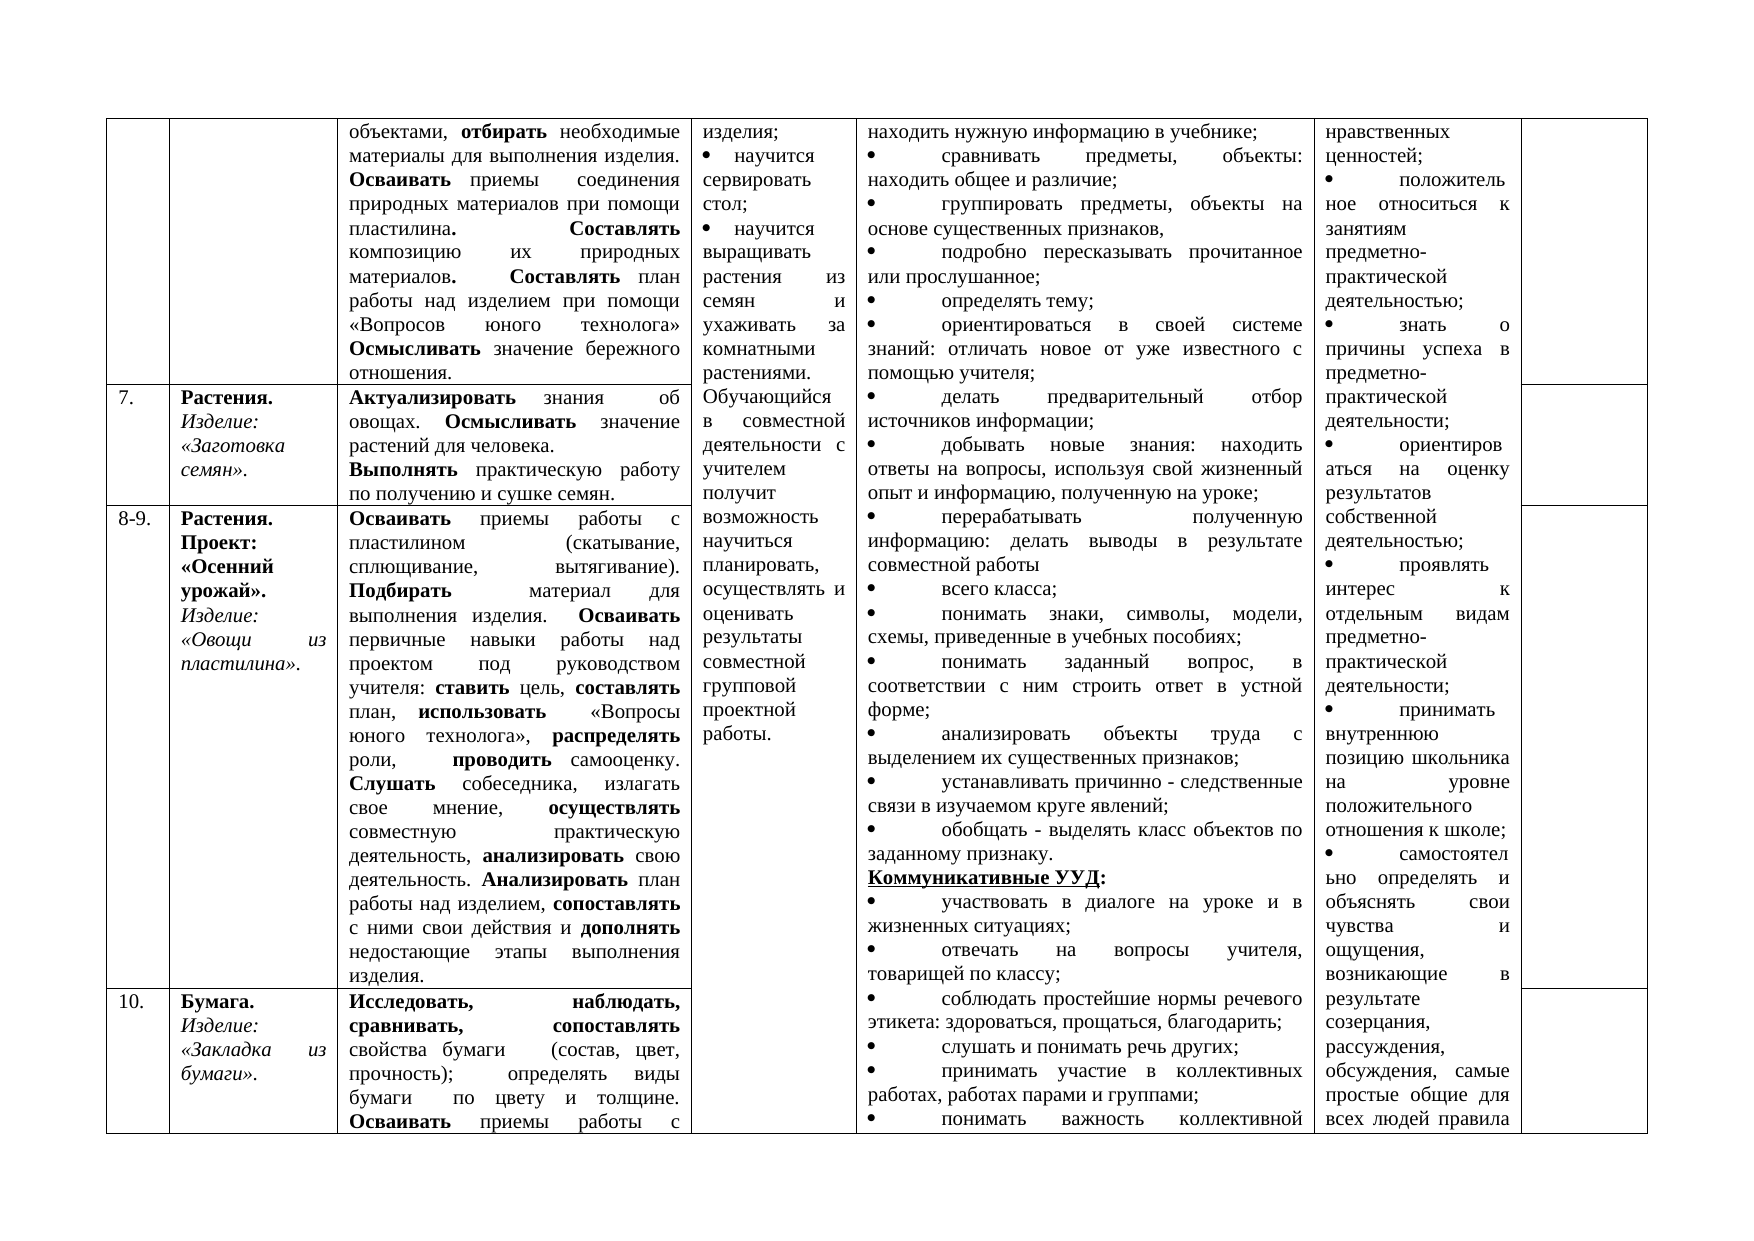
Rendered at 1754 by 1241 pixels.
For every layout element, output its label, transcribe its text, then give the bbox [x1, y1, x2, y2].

table_cell [1522, 119, 1647, 384]
table_cell Растения. Проект: «Осенний урожай». Изделие: «Овощи из пластилина». [170, 506, 337, 987]
table_cell 6. [107, 119, 169, 384]
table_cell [338, 989, 691, 1133]
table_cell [170, 119, 337, 384]
table_cell Актуализировать знания об овощах. Осмысливать значение растений для человека. Выполнять практическую работу по получению и сушке семян. [338, 385, 691, 505]
table_cell 7. [107, 385, 169, 505]
table_cell [1522, 385, 1647, 505]
table_cell Растения. Изделие: «Заготовка семян». [170, 385, 337, 505]
table_cell Осваивать приемы работы с пластилином (скатывание, сплющивание, вытягивание). Подбирать материал для выполнения изделия. Осваивать первичные навыки работы над проектом под руководством учителя: ставить цель, составлять план, использовать «Вопросы юного технолога», распределять роли, проводить самооценку. Слушать собеседника, излагать свое мнение, осуществлять совместную практическую деятельность, анализировать свою деятельность. Анализировать план работы над изделием, сопоставлять с ними свои действия и дополнять недостающие этапы выполнения изделия. [338, 506, 691, 987]
table_cell 8-9. [107, 506, 169, 987]
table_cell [338, 119, 691, 384]
table_cell [1522, 989, 1647, 1133]
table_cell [170, 989, 337, 1133]
table_cell [1522, 506, 1647, 987]
table_cell 10. [107, 989, 169, 1133]
